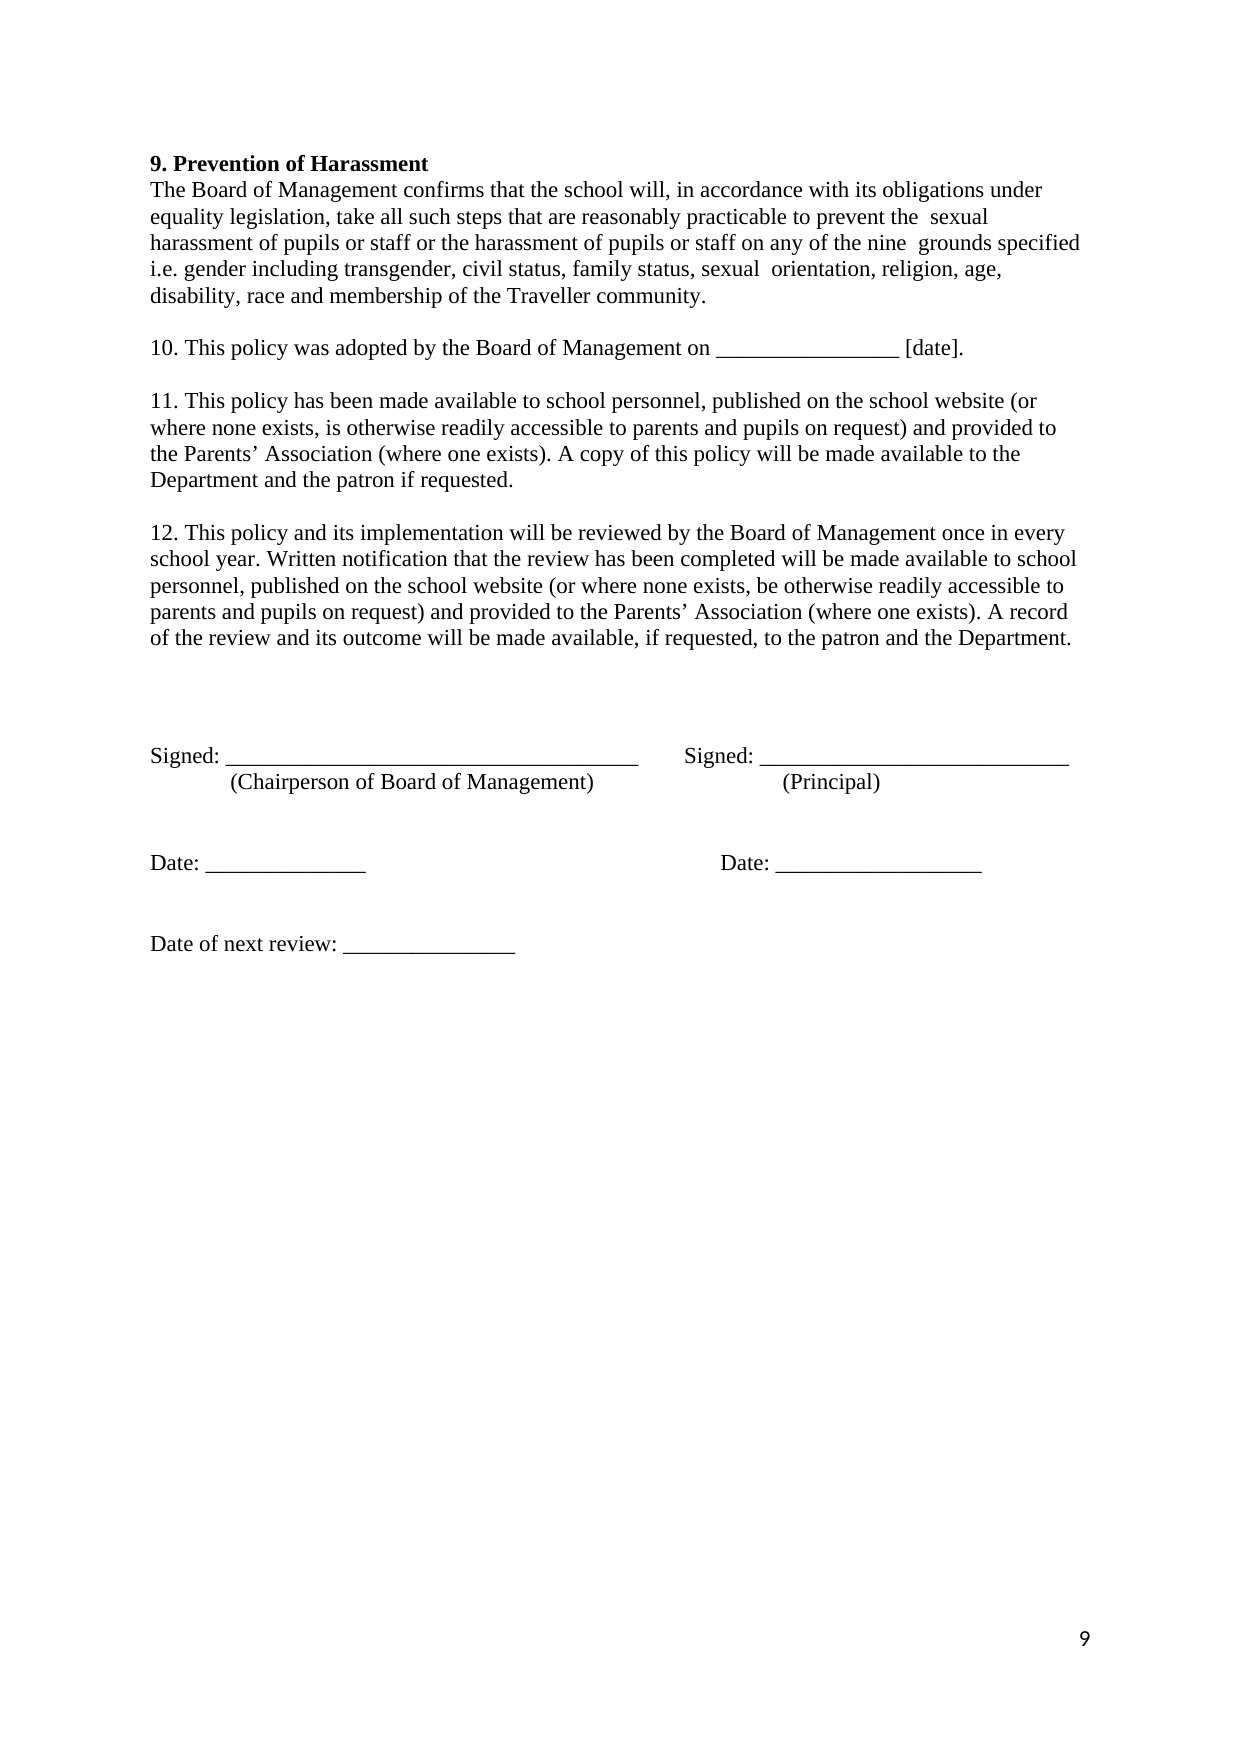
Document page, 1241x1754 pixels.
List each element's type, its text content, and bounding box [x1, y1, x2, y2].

text 12. This policy and its implementation will be reviewed by the Board of Management once in every school year. Written notification that the review has been completed will be made available to school personnel, published on the school website (or where none exists, be otherwise readily accessible to parents and pupils on request) and provided to the Parents’ Association (where one exists). A record of the review and its outcome will be made available, if requested, to the patron and the Department. [150, 519, 1090, 651]
text 11. This policy has been made available to school personnel, published on the school website (or where none exists, is otherwise readily accessible to parents and pupils on request) and provided to the Parents’ Association (where one exists). A copy of this policy will be made available to the Department and the patron if requested. [150, 387, 1090, 493]
text Date of next review: _______________ [150, 929, 1090, 956]
text Signed: ____________________________________ Signed: ___________________________ [150, 742, 1090, 768]
text Date: ______________ Date: __________________ [150, 849, 1090, 875]
text (Chairperson of Board of Management) (Principal) [150, 768, 1090, 794]
text 9. Prevention of Harassment [150, 150, 1090, 176]
text 10. This policy was adopted by the Board of Management on ________________ [date]. [150, 334, 1090, 361]
text The Board of Management confirms that the school will, in accordance with its obligations under equality legislation, take all such steps that are reasonably practicable to prevent the sexual harassment of pupils or staff or the harassment of pupils or staff on any of the nine grounds specified i.e. gender including transgender, civil status, family status, sexual orientation, religion, age, disability, race and membership of the Traveller community. [150, 176, 1090, 308]
